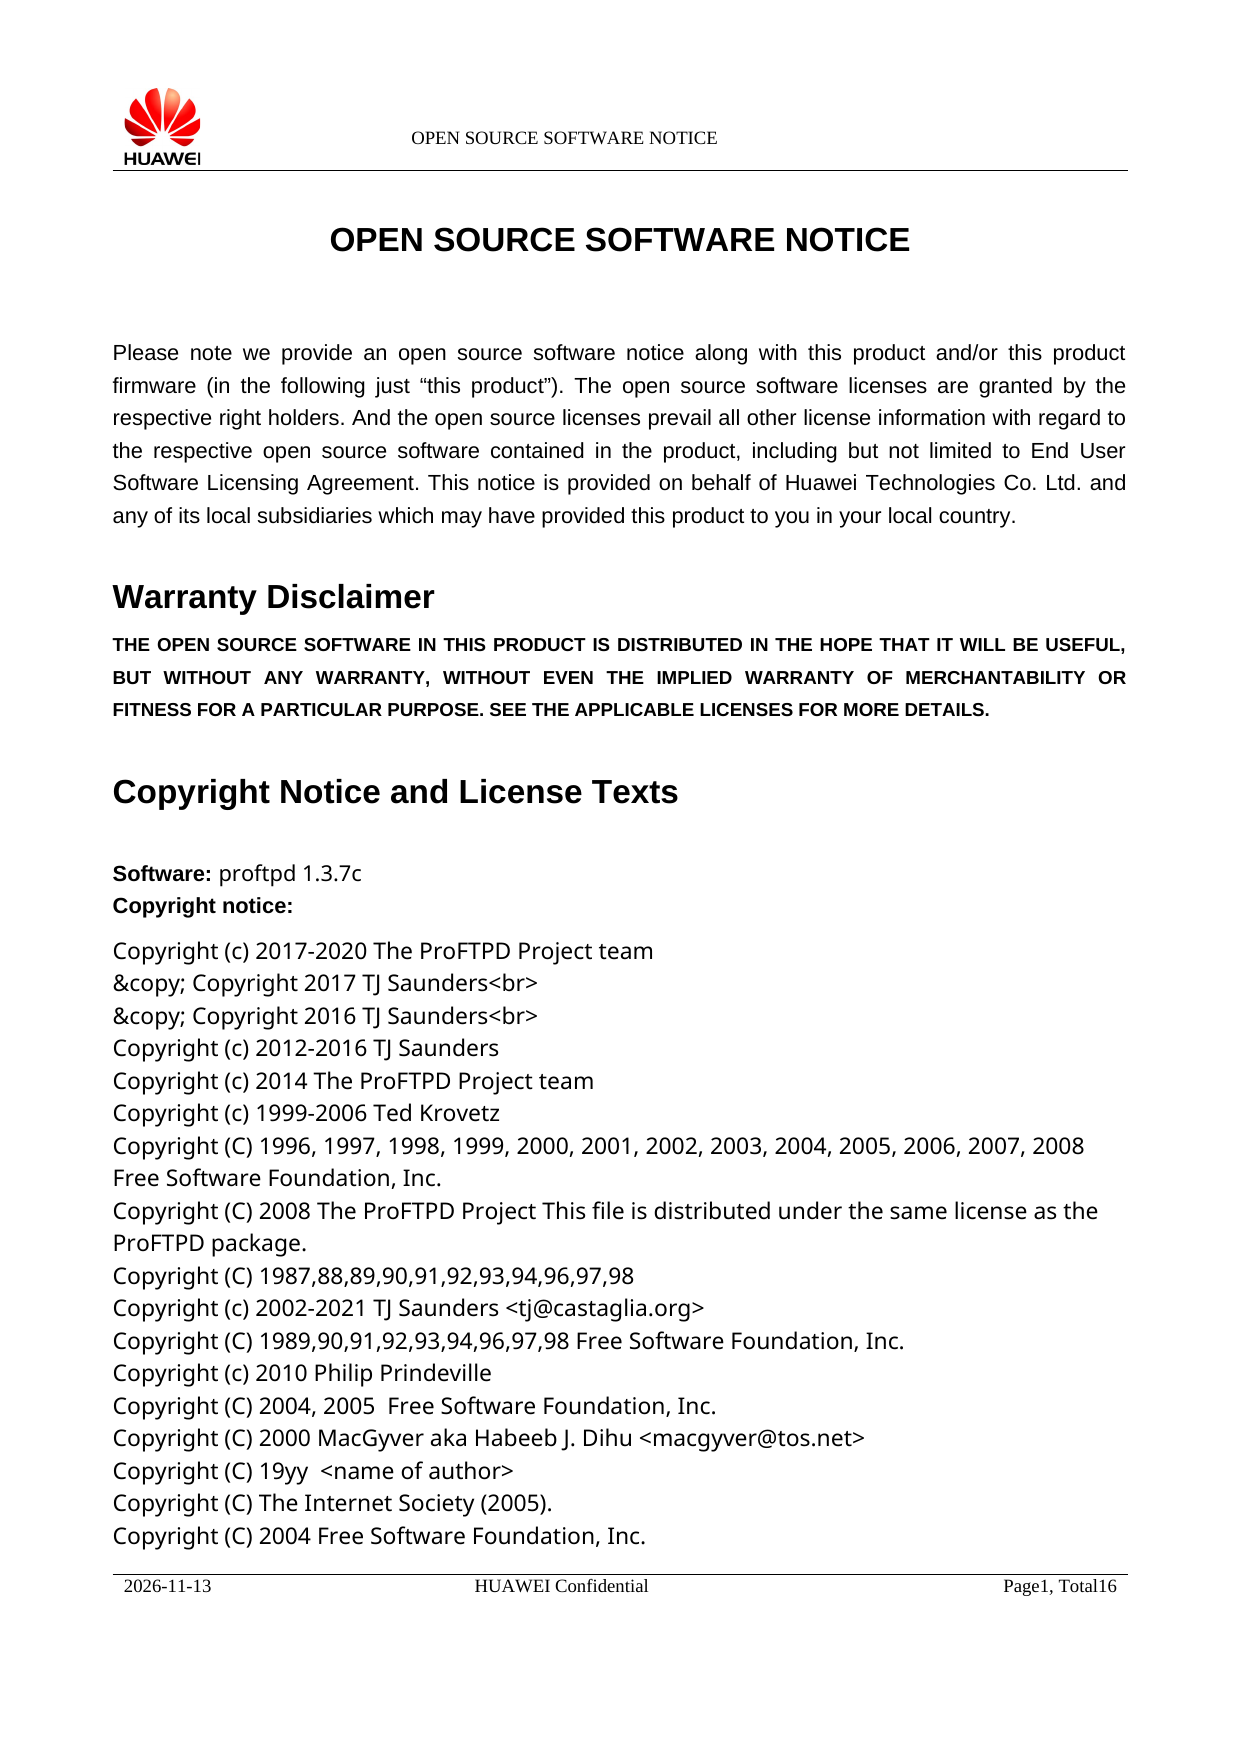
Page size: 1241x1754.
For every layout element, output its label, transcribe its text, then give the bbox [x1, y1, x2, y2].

text The open source software in this product is distributed in the hope that it will be useful, but WITHOUT ANY WARRANTY, without even the implied warranty of MERCHANTABILITY or FITNESS FOR A PARTICULAR PURPOSE. See the applicable licenses for more details. [112, 629, 1128, 726]
text Copyright Notice and License Texts [112, 759, 1128, 824]
text Please note we provide an open source software notice along with this product and/or this product firmware (in the following just “this product”). The open source software licenses are granted by the respective right holders. And the open source licenses prevail all other license information with regard to the respective open source software contained in the product, including but not limited to End User Software Licensing Agreement. This notice is provided on behalf of Huawei Technologies Co. Ltd. and any of its local subsidiaries which may have provided this product to you in your local country. [112, 336, 1128, 531]
picture [124, 88, 201, 165]
text Warranty Disclaimer [112, 564, 1128, 629]
text OPEN SOURCE SOFTWARE NOTICE [112, 206, 1128, 271]
text Copyright notice: [112, 889, 1128, 921]
title Software: proftpd 1.3.7c [112, 856, 1128, 889]
